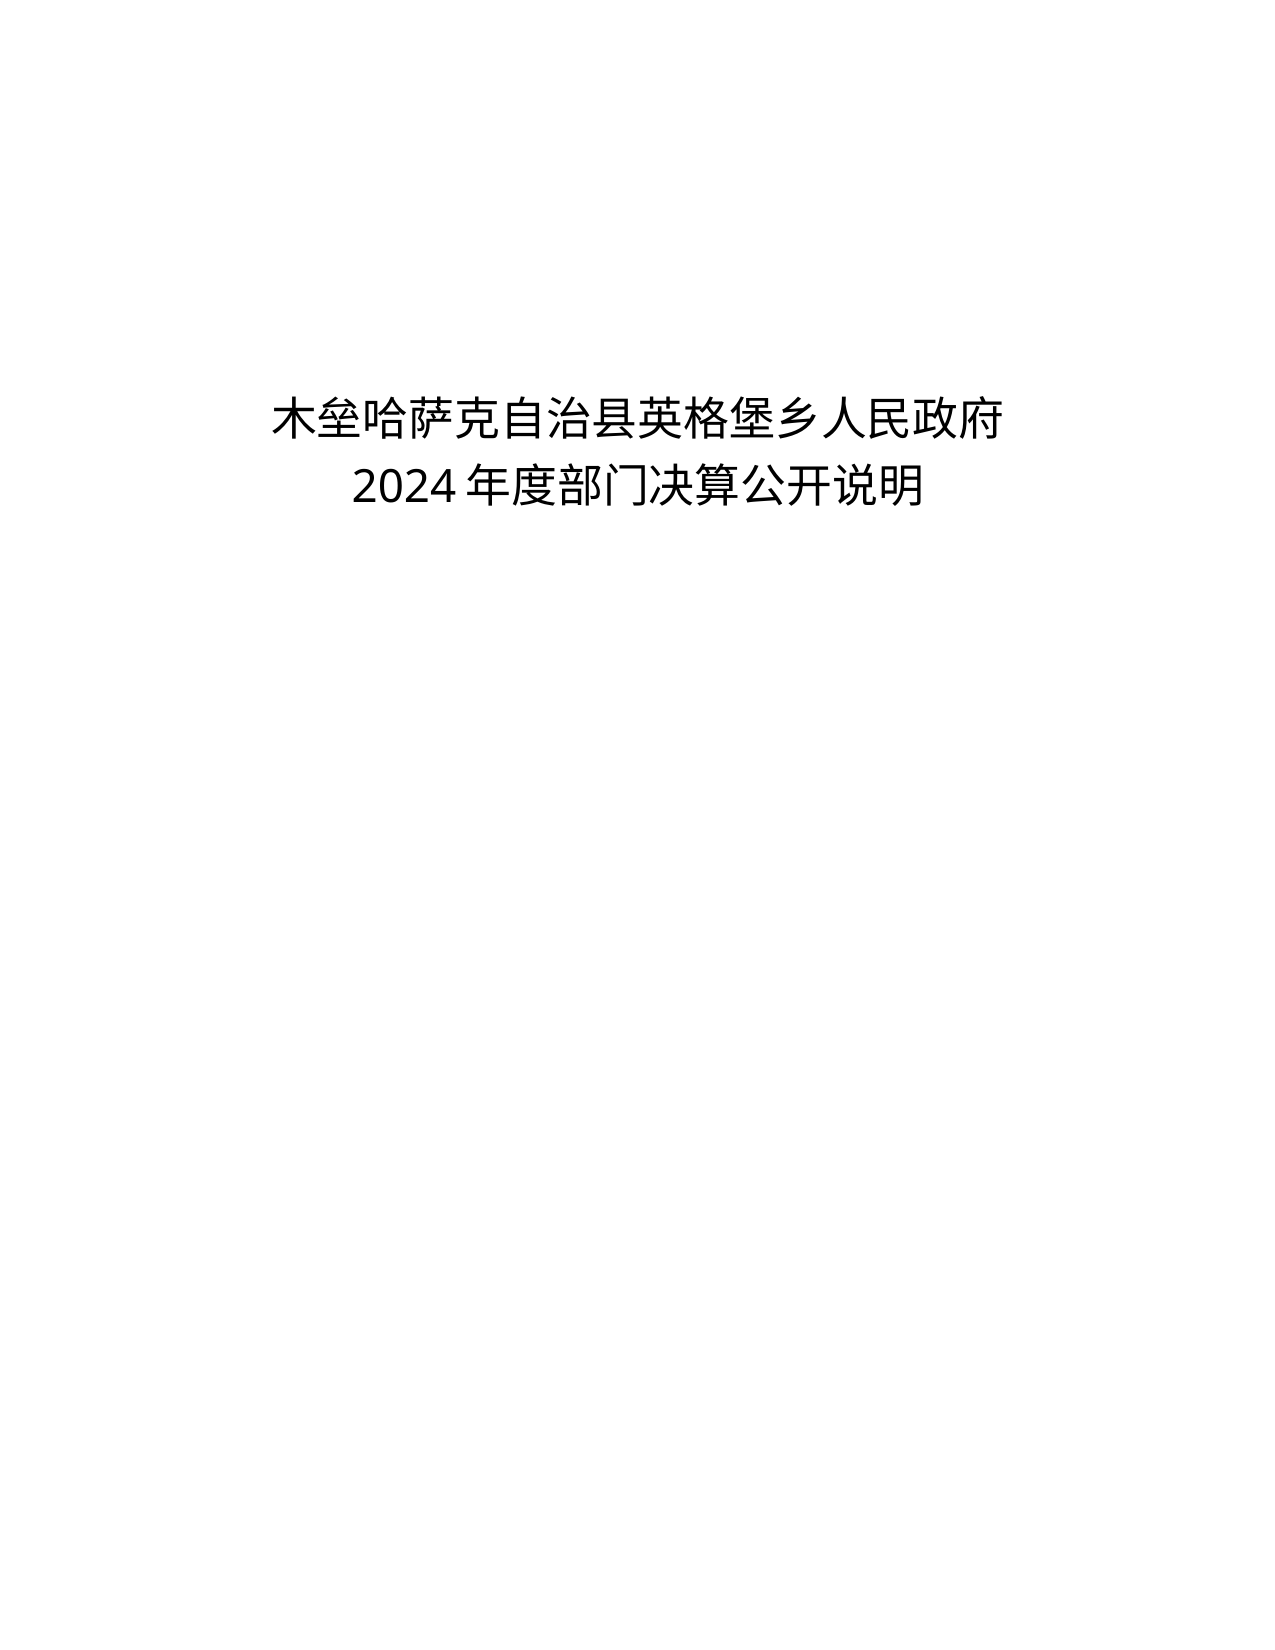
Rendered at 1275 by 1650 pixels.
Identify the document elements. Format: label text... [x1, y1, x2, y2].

text 2024年度部门决算公开说明 [187, 449, 1087, 516]
text 木垒哈萨克自治县英格堡乡人民政府 [187, 383, 1087, 449]
